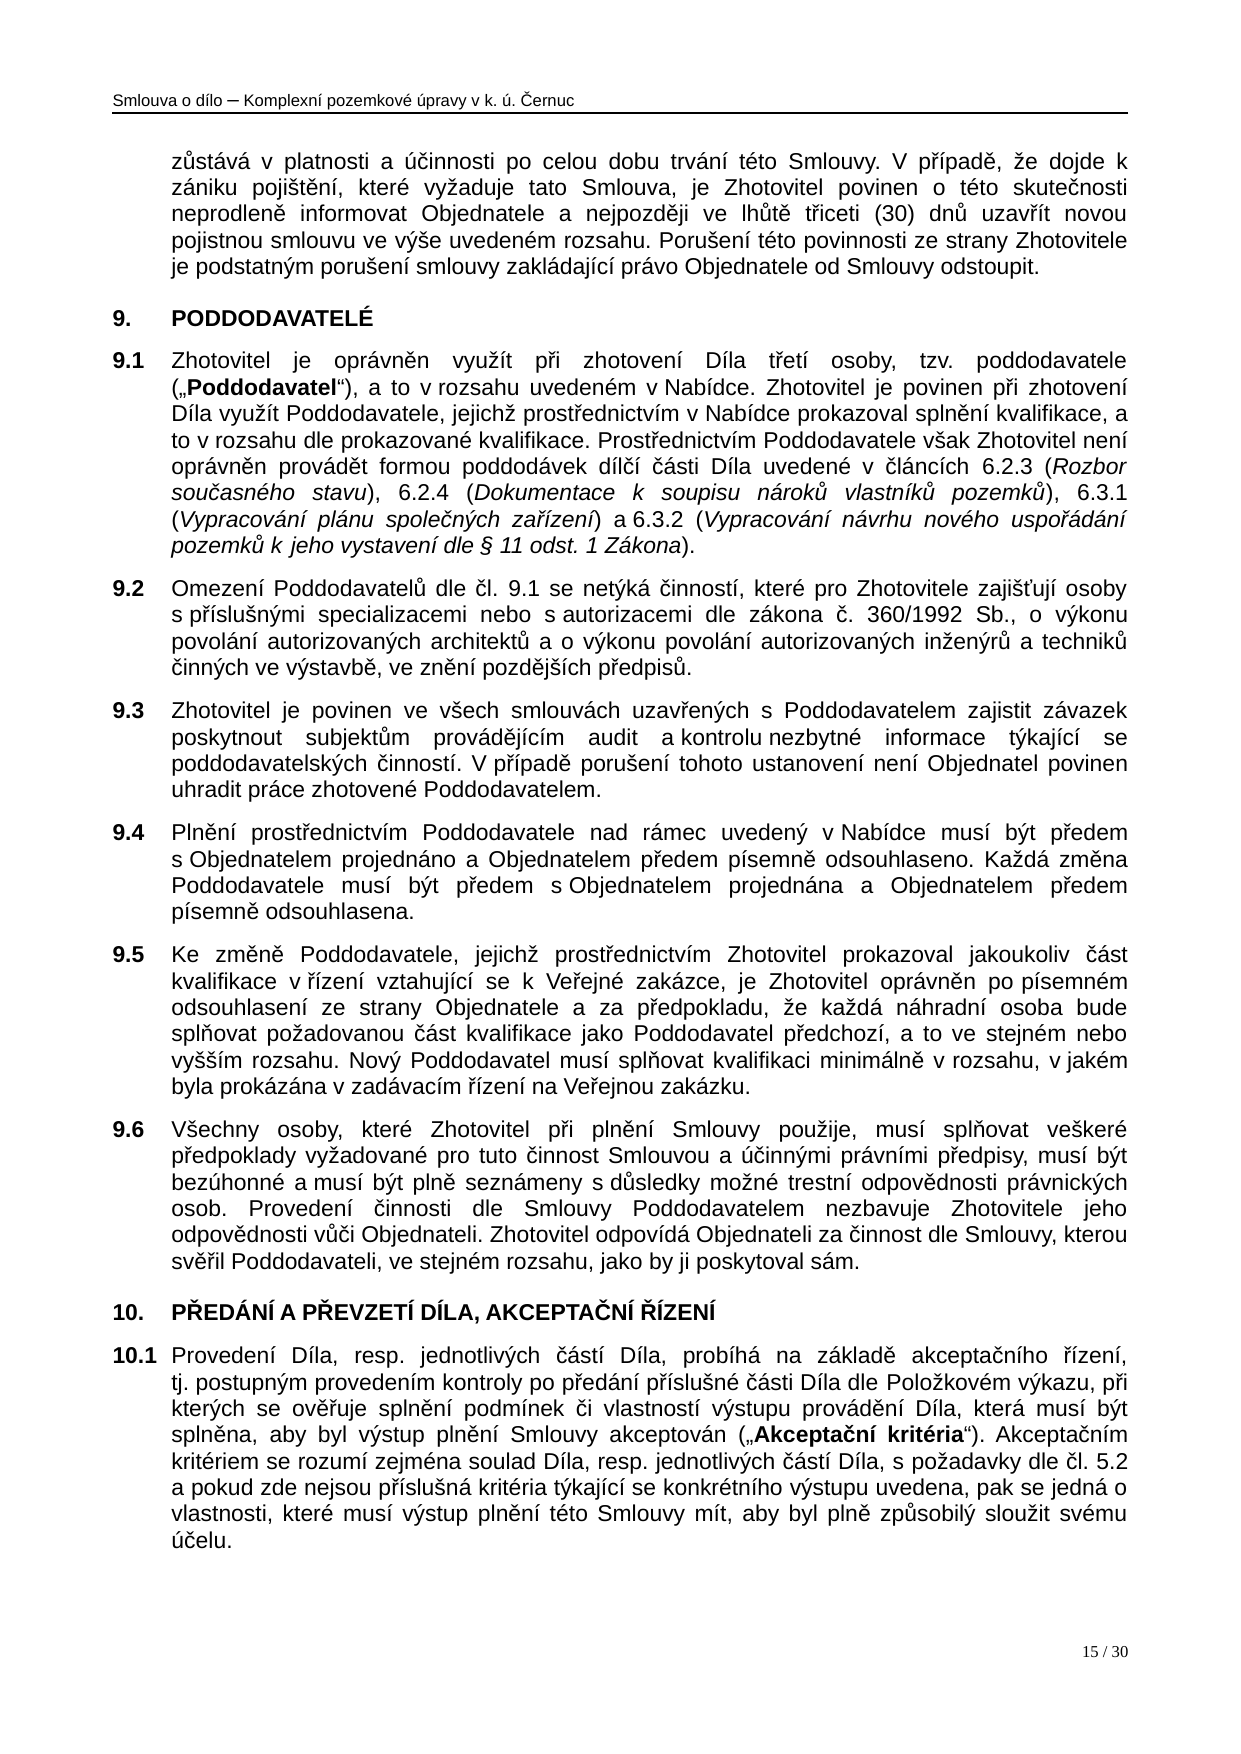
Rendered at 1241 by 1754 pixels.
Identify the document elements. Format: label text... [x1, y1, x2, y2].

text Zhotovitel je povinen ve všech smlouvách uzavřených s Poddodavatelem zajistit závazek poskytnout subjektům provádějícím audit a kontrolu nezbytné informace týkající se poddodavatelských činností. V případě porušení tohoto ustanovení není Objednatel povinen uhradit práce zhotovené Poddodavatelem. [112, 697, 1128, 802]
text Ke změně Poddodavatele, jejichž prostřednictvím Zhotovitel prokazoval jakoukoliv část kvalifikace v řízení vztahující se k Veřejné zakázce, je Zhotovitel oprávněn po písemném odsouhlasení ze strany Objednatele a za předpokladu, že každá náhradní osoba bude splňovat požadovanou část kvalifikace jako Poddodavatel předchozí, a to ve stejném nebo vyšším rozsahu. Nový Poddodavatel musí splňovat kvalifikaci minimálně v rozsahu, v jakém byla prokázána v zadávacím řízení na Veřejnou zakázku. [112, 941, 1128, 1099]
text Plnění prostřednictvím Poddodavatele nad rámec uvedený v Nabídce musí být předem s Objednatelem projednáno a Objednatelem předem písemně odsouhlaseno. Každá změna Poddodavatele musí být předem s Objednatelem projednána a Objednatelem předem písemně odsouhlasena. [112, 819, 1128, 924]
text Omezení Poddodavatelů dle čl. 9.1 se netýká činností, které pro Zhotovitele zajišťují osoby s příslušnými specializacemi nebo s autorizacemi dle zákona č. 360/1992 Sb., o výkonu povolání autorizovaných architektů a o výkonu povolání autorizovaných inženýrů a techniků činných ve výstavbě, ve znění pozdějších předpisů. [112, 575, 1128, 680]
text Poddodavatelé [112, 304, 1128, 331]
text Provedení Díla, resp. jednotlivých částí Díla, probíhá na základě akceptačního řízení, tj. postupným provedením kontroly po předání příslušné části Díla dle Položkovém výkazu, při kterých se ověřuje splnění podmínek či vlastností výstupu provádění Díla, která musí být splněna, aby byl výstup plnění Smlouvy akceptován („Akceptační kritéria“). Akceptačním kritériem se rozumí zejména soulad Díla, resp. jednotlivých částí Díla, s požadavky dle čl. 5.2 a pokud zde nejsou příslušná kritéria týkající se konkrétního výstupu uvedena, pak se jedná o vlastnosti, které musí výstup plnění této Smlouvy mít, aby byl plně způsobilý sloužit svému účelu. [112, 1342, 1128, 1553]
text Všechny osoby, které Zhotovitel při plnění Smlouvy použije, musí splňovat veškeré předpoklady vyžadované pro tuto činnost Smlouvou a účinnými právními předpisy, musí být bezúhonné a musí být plně seznámeny s důsledky možné trestní odpovědnosti právnických osob. Provedení činnosti dle Smlouvy Poddodavatelem nezbavuje Zhotovitele jeho odpovědnosti vůči Objednateli. Zhotovitel odpovídá Objednateli za činnost dle Smlouvy, kterou svěřil Poddodavateli, ve stejném rozsahu, jako by ji poskytoval sám. [112, 1116, 1128, 1274]
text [112, 148, 1128, 279]
text Zhotovitel je oprávněn využít při zhotovení Díla třetí osoby, tzv. poddodavatele („Poddodavatel“), a to v rozsahu uvedeném v Nabídce. Zhotovitel je povinen při zhotovení Díla využít Poddodavatele, jejichž prostřednictvím v Nabídce prokazoval splnění kvalifikace, a to v rozsahu dle prokazované kvalifikace. Prostřednictvím Poddodavatele však Zhotovitel není oprávněn provádět formou poddodávek dílčí části Díla uvedené v článcích 6.2.4 (Rozbor současného stavu), 6.2.5 (Dokumentace k soupisu nároků vlastníků pozemků), 6.3.1 (Vypracování plánu společných zařízení) a 6.3.2 (Vypracování návrhu nového uspořádání pozemků k jeho vystavení dle § 11 odst. 1 Zákona). [112, 347, 1128, 558]
text Předání a převzetí Díla, Akceptační řízení [112, 1299, 1128, 1326]
